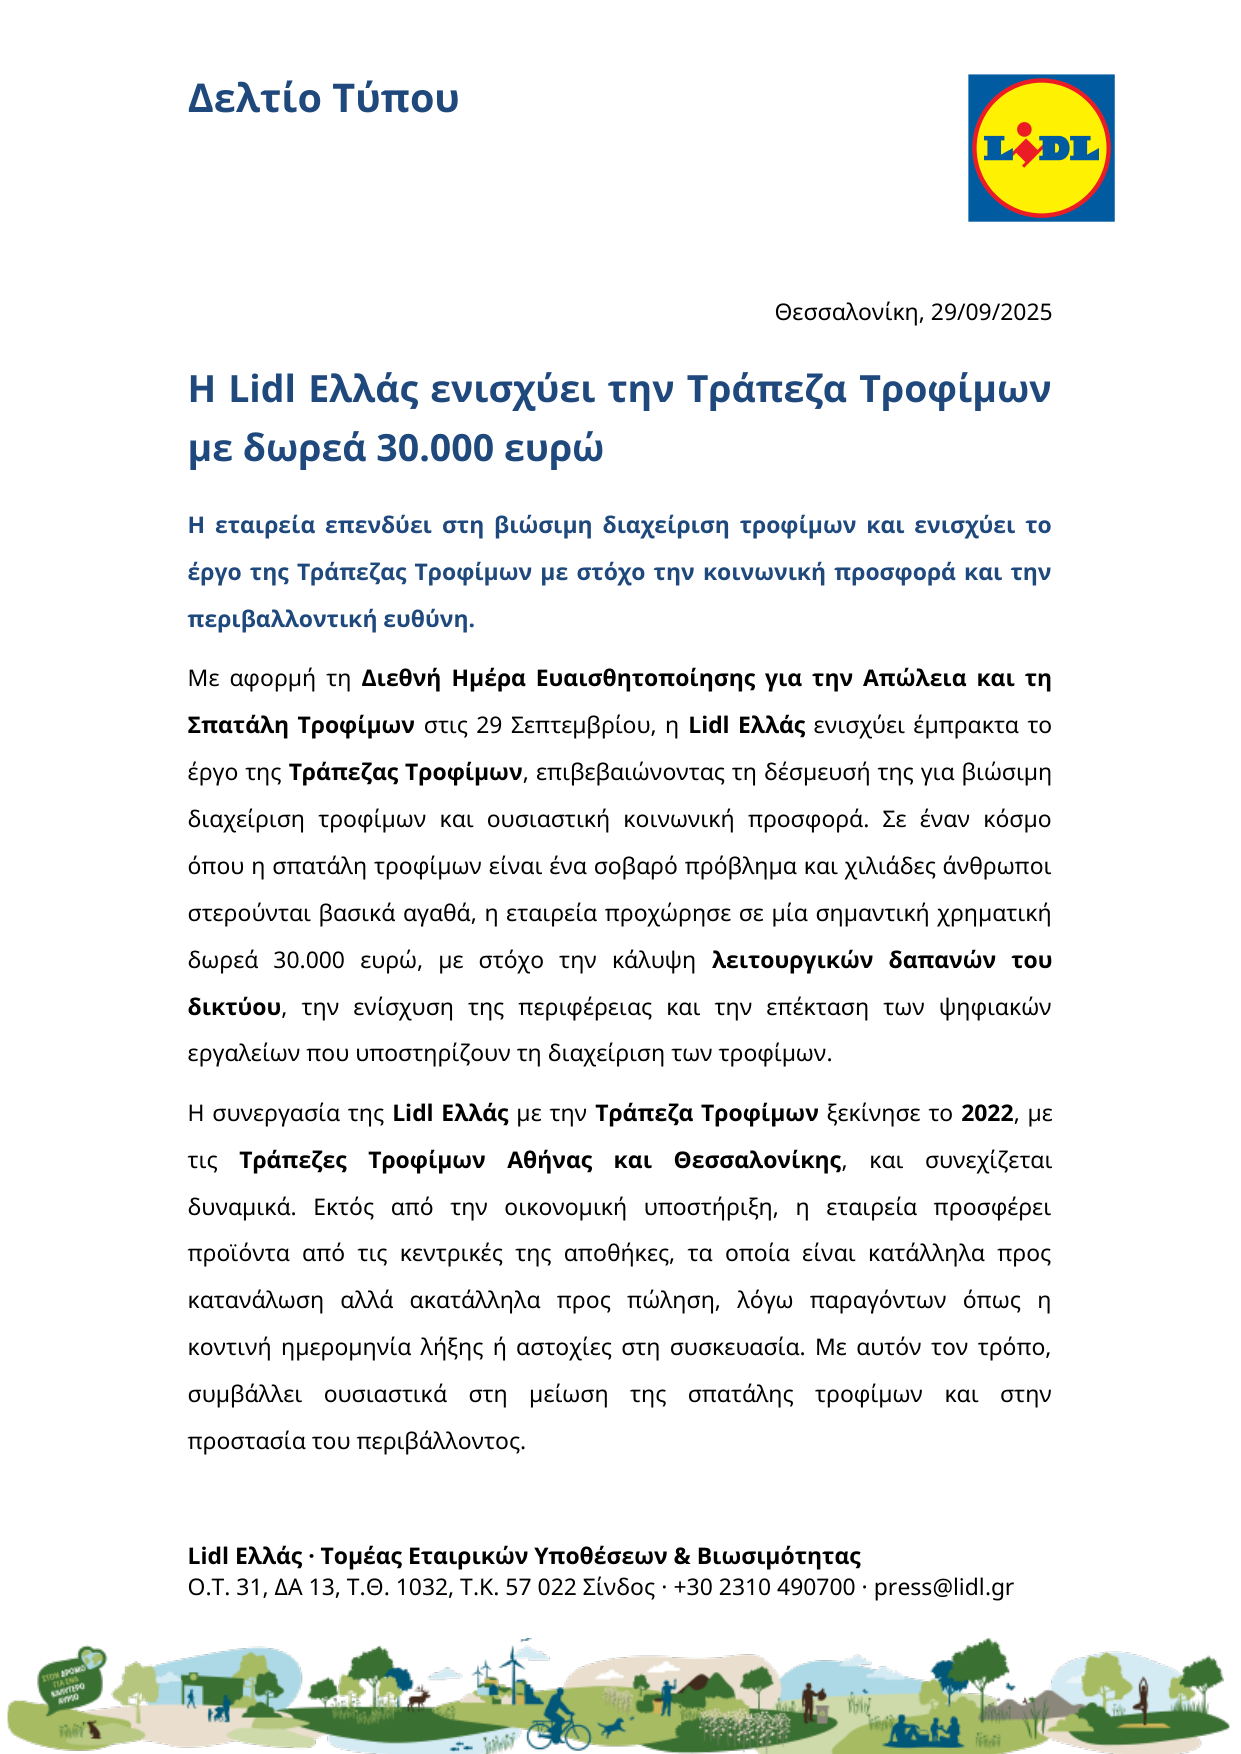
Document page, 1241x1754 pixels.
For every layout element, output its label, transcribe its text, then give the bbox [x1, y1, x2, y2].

picture [967, 73, 1116, 223]
text Με αφορμή τη Διεθνή Ημέρα Ευαισθητοποίησης για την Απώλεια και τη Σπατάλη Τροφίμων στις 29 Σεπτεμβρίου, η Lidl Ελλάς ενισχύει έμπρακτα το έργο της Τράπεζας Τροφίμων, επιβεβαιώνοντας τη δέσμευσή της για βιώσιμη διαχείριση τροφίμων και ουσιαστική κοινωνική προσφορά. Σε έναν κόσμο όπου η σπατάλη τροφίμων είναι ένα σοβαρό πρόβλημα και χιλιάδες άνθρωποι στερούνται βασικά αγαθά, η εταιρεία προχώρησε σε μία σημαντική χρηματική δωρεά 30.000 ευρώ, με στόχο την κάλυψη λειτουργικών δαπανών του δικτύου, την ενίσχυση της περιφέρειας και την επέκταση των ψηφιακών εργαλείων που υποστηρίζουν τη διαχείριση των τροφίμων. [187, 662, 1053, 1068]
text Η συνεργασία της Lidl Ελλάς με την Τράπεζα Τροφίμων ξεκίνησε το 2022, με τις Τράπεζες Τροφίμων Αθήνας και Θεσσαλονίκης, και συνεχίζεται δυναμικά. Εκτός από την οικονομική υποστήριξη, η εταιρεία προσφέρει προϊόντα από τις κεντρικές της αποθήκες, τα οποία είναι κατάλληλα προς κατανάλωση αλλά ακατάλληλα προς πώληση, λόγω παραγόντων όπως η κοντινή ημερομηνία λήξης ή αστοχίες στη συσκευασία. Με αυτόν τον τρόπο, συμβάλλει ουσιαστικά στη μείωση της σπατάλης τροφίμων και στην προστασία του περιβάλλοντος. [187, 1097, 1053, 1456]
text Η Lidl Ελλάς ενισχύει την Τράπεζα Τροφίμων με δωρεά 30.000 ευρώ [187, 363, 1053, 472]
text Η εταιρεία επενδύει στη βιώσιμη διαχείριση τροφίμων και ενισχύει το έργο της Τράπεζας Τροφίμων με στόχο την κοινωνική προσφορά και την περιβαλλοντική ευθύνη. [187, 509, 1053, 634]
picture [6, 1638, 1233, 1754]
text Θεσσαλονίκη, 29/09/2025 [187, 296, 1053, 327]
